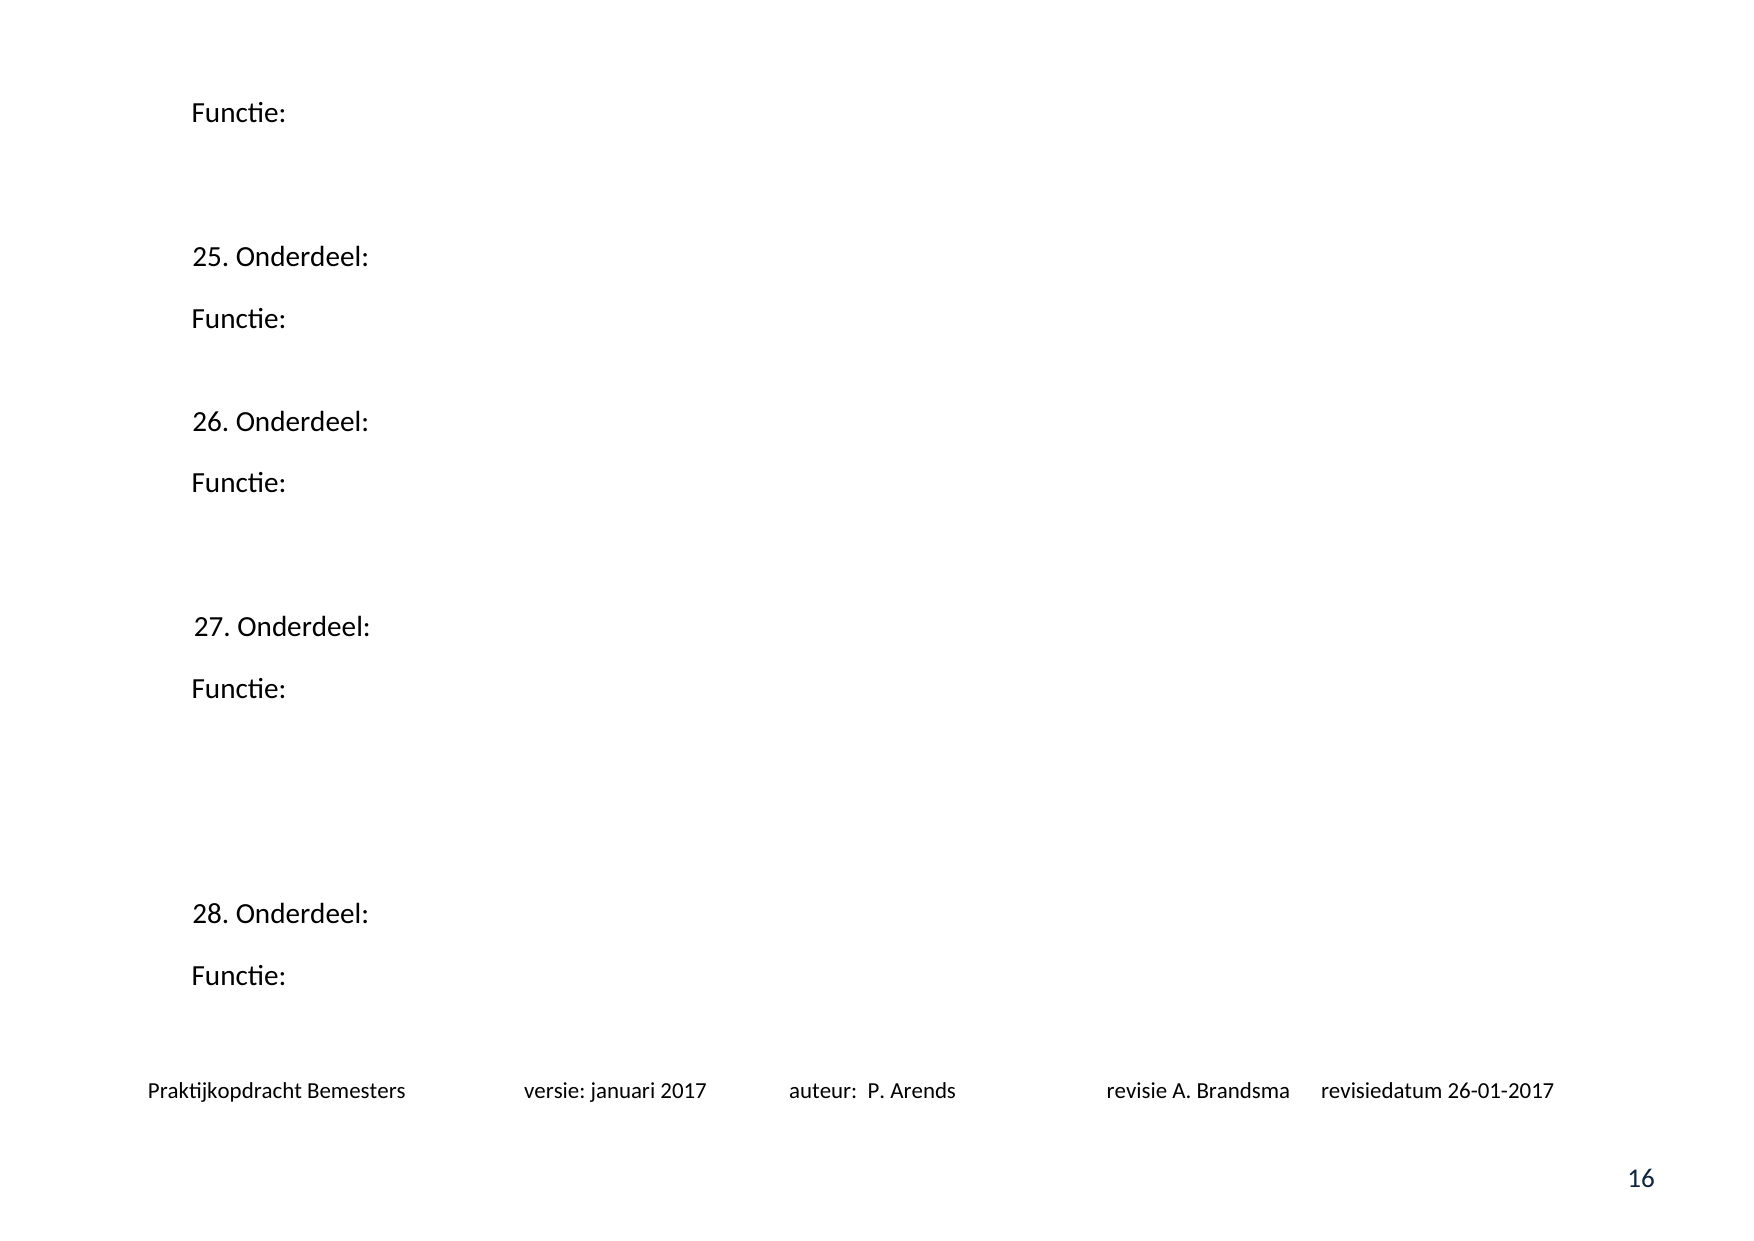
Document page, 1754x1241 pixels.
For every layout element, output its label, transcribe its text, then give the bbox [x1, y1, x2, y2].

list Functie: [191, 300, 1606, 336]
list Functie: [191, 957, 1606, 993]
list Functie: [191, 94, 1606, 130]
text 28. Onderdeel: [192, 895, 1606, 931]
text 27. Onderdeel: [148, 608, 1606, 644]
text 26. Onderdeel: [192, 403, 1606, 438]
list Functie: [191, 670, 1606, 705]
text 25. Onderdeel: [192, 238, 1606, 274]
list Functie: [191, 464, 1606, 500]
